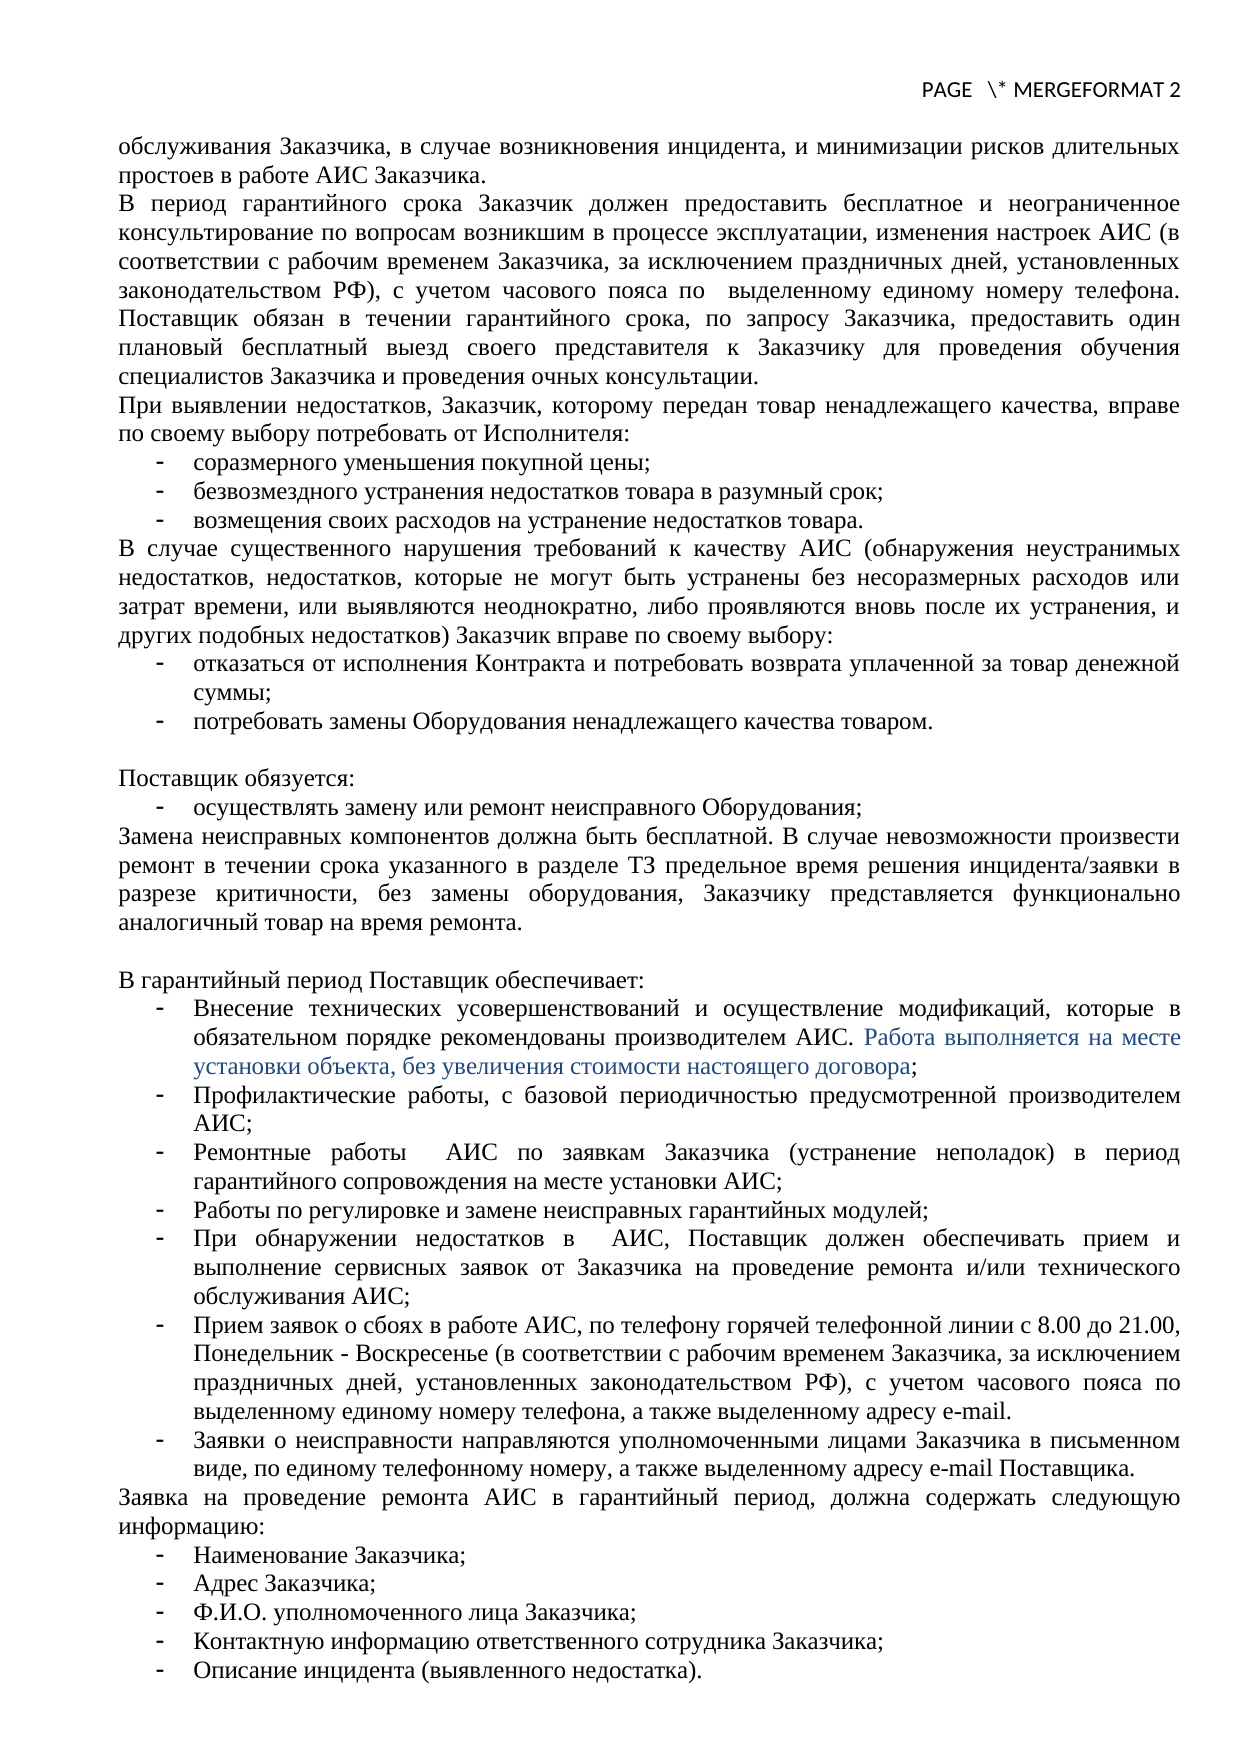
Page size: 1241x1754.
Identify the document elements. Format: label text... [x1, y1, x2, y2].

list Ремонтные работы АИС по заявкам Заказчика (устранение неполадок) в период гарантийного сопровождения на месте установки АИС; [156, 1137, 1181, 1195]
list Внесение технических усовершенствований и осуществление модификаций, которые в обязательном порядке рекомендованы производителем АИС. Работа выполняется на месте установки объекта, без увеличения стоимости настоящего договора; [156, 993, 1181, 1080]
list осуществлять замену или ремонт неисправного Оборудования; [156, 792, 1181, 821]
text В случае существенного нарушения требований к качеству АИС (обнаружения неустранимых недостатков, недостатков, которые не могут быть устранены без несоразмерных расходов или затрат времени, или выявляются неоднократно, либо проявляются вновь после их устранения, и других подобных недостатков) Заказчик вправе по своему выбору: [118, 533, 1181, 648]
list Наименование Заказчика; [156, 1540, 1181, 1568]
list возмещения своих расходов на устранение недостатков товара. [156, 505, 1181, 533]
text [118, 131, 1181, 188]
list Описание инцидента (выявленного недостатка). [156, 1655, 1181, 1683]
list отказаться от исполнения Контракта и потребовать возврата уплаченной за товар денежной суммы; [156, 648, 1181, 706]
text В гарантийный период Поставщик обеспечивает: [118, 965, 1181, 993]
text Поставщик обязуется: [118, 763, 1181, 792]
list безвозмездного устранения недостатков товара в разумный срок; [156, 476, 1181, 505]
list Ф.И.О. уполномоченного лица Заказчика; [156, 1597, 1181, 1626]
text Заявка на проведение ремонта АИС в гарантийный период, должна содержать следующую информацию: [118, 1482, 1181, 1540]
list Адрес Заказчика; [156, 1568, 1181, 1597]
list При обнаружении недостатков в АИС, Поставщик должен обеспечивать прием и выполнение сервисных заявок от Заказчика на проведение ремонта и/или технического обслуживания АИС; [156, 1223, 1181, 1310]
list Заявки о неисправности направляются уполномоченными лицами Заказчика в письменном виде, по единому телефонному номеру, а также выделенному адресу e-mail Поставщика. [156, 1425, 1181, 1482]
list Работы по регулировке и замене неисправных гарантийных модулей; [156, 1195, 1181, 1223]
list Контактную информацию ответственного сотрудника Заказчика; [156, 1626, 1181, 1655]
text В период гарантийного срока Заказчик должен предоставить бесплатное и неограниченное консультирование по вопросам возникшим в процессе эксплуатации, изменения настроек АИС (в соответствии с рабочим временем Заказчика, за исключением праздничных дней, установленных законодательством РФ), с учетом часового пояса по выделенному единому номеру телефона. Поставщик обязан в течении гарантийного срока, по запросу Заказчика, предоставить один плановый бесплатный выезд своего представителя к Заказчику для проведения обучения специалистов Заказчика и проведения очных консультации. [118, 188, 1181, 390]
text При выявлении недостатков, Заказчик, которому передан товар ненадлежащего качества, вправе по своему выбору потребовать от Исполнителя: [118, 390, 1181, 447]
list Профилактические работы, с базовой периодичностью предусмотренной производителем АИС; [156, 1080, 1181, 1137]
list соразмерного уменьшения покупной цены; [156, 447, 1181, 476]
text Замена неисправных компонентов должна быть бесплатной. В случае невозможности произвести ремонт в течении срока указанного в разделе ТЗ предельное время решения инцидента/заявки в разрезе критичности, без замены оборудования, Заказчику представляется функционально аналогичный товар на время ремонта. [118, 821, 1181, 936]
list Прием заявок о сбоях в работе АИС, по телефону горячей телефонной линии с 8.00 до 21.00, Понедельник - Воскресенье (в соответствии с рабочим временем Заказчика, за исключением праздничных дней, установленных законодательством РФ), с учетом часового пояса по выделенному единому номеру телефона, а также выделенному адресу e-mail. [156, 1310, 1181, 1425]
list потребовать замены Оборудования ненадлежащего качества товаром. [156, 706, 1181, 735]
